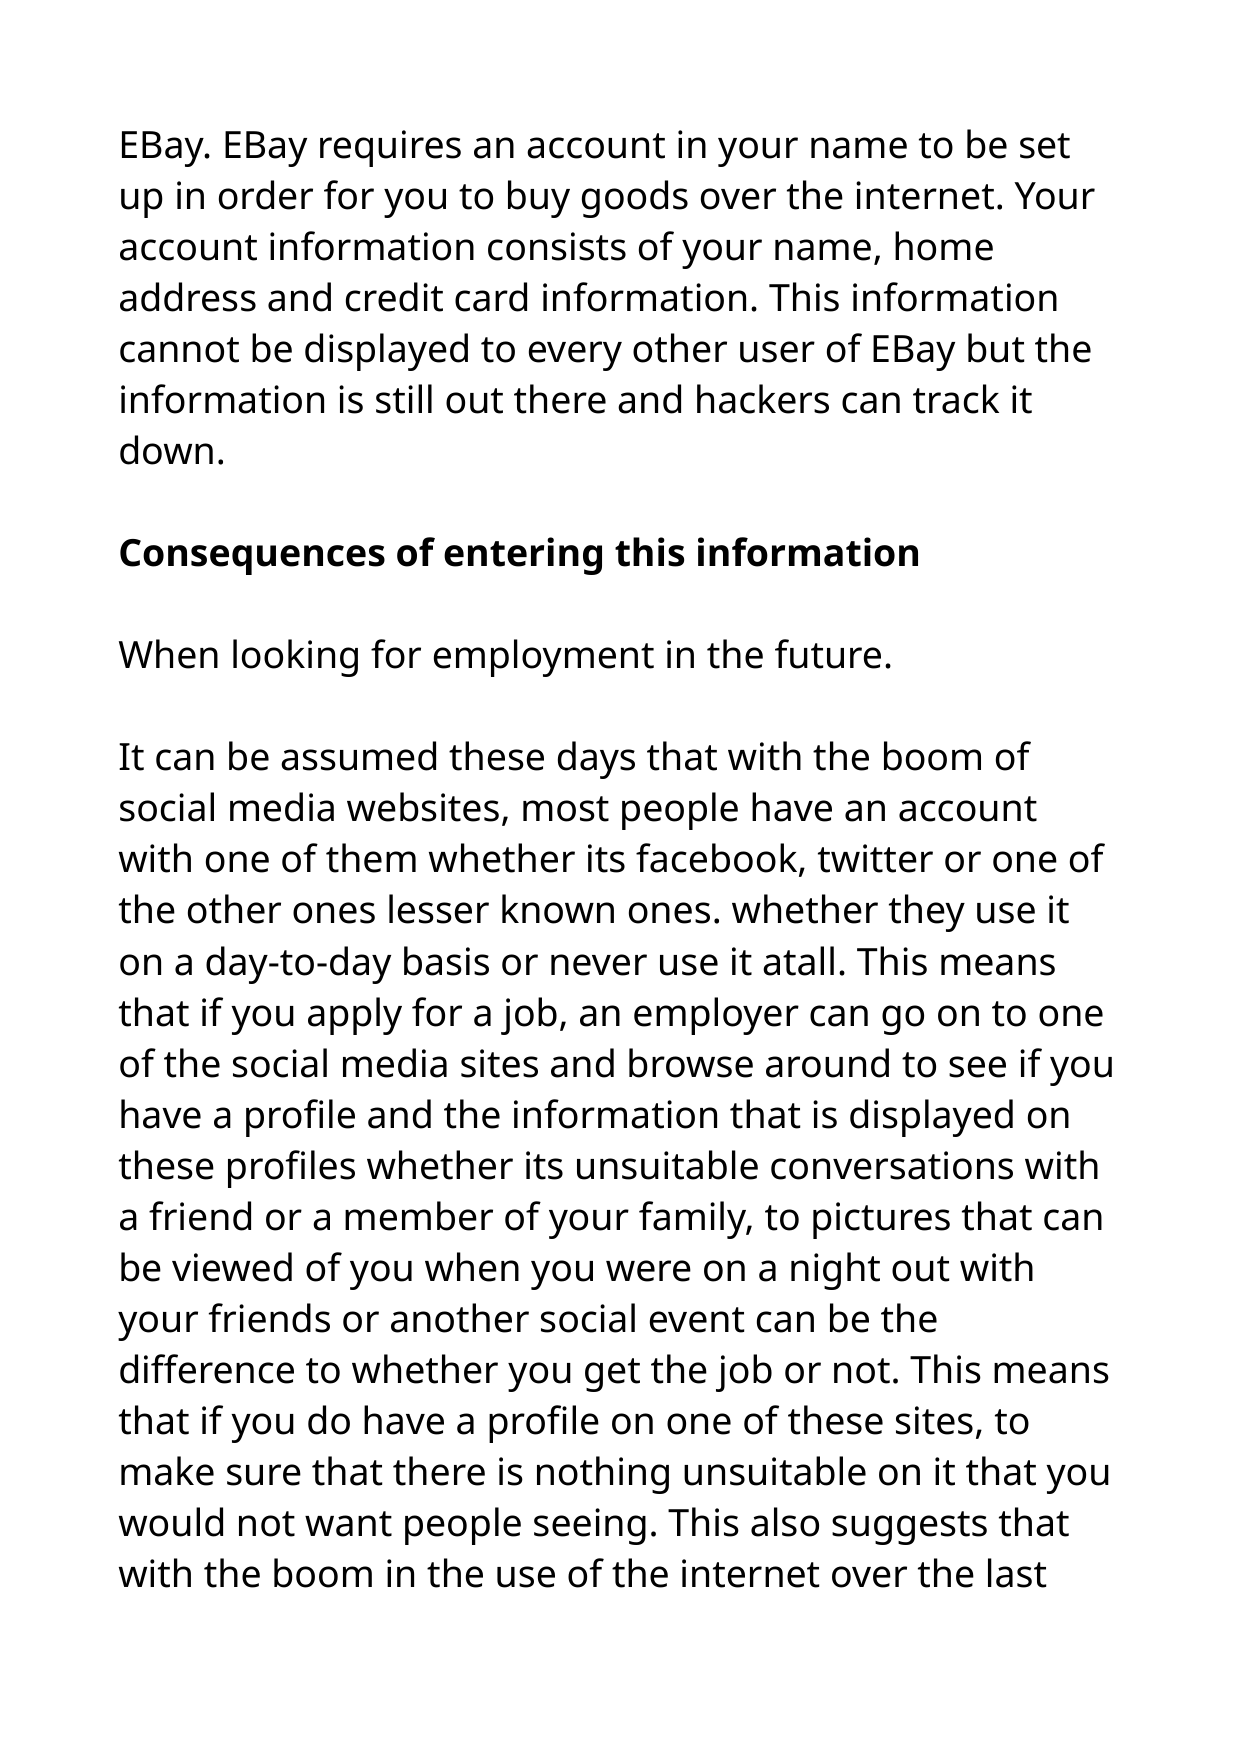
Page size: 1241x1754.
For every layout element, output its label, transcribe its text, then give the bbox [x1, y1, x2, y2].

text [118, 731, 1122, 1598]
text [118, 118, 1122, 475]
text Consequences of entering this information [118, 526, 1122, 577]
text When looking for employment in the future. [118, 628, 1122, 679]
